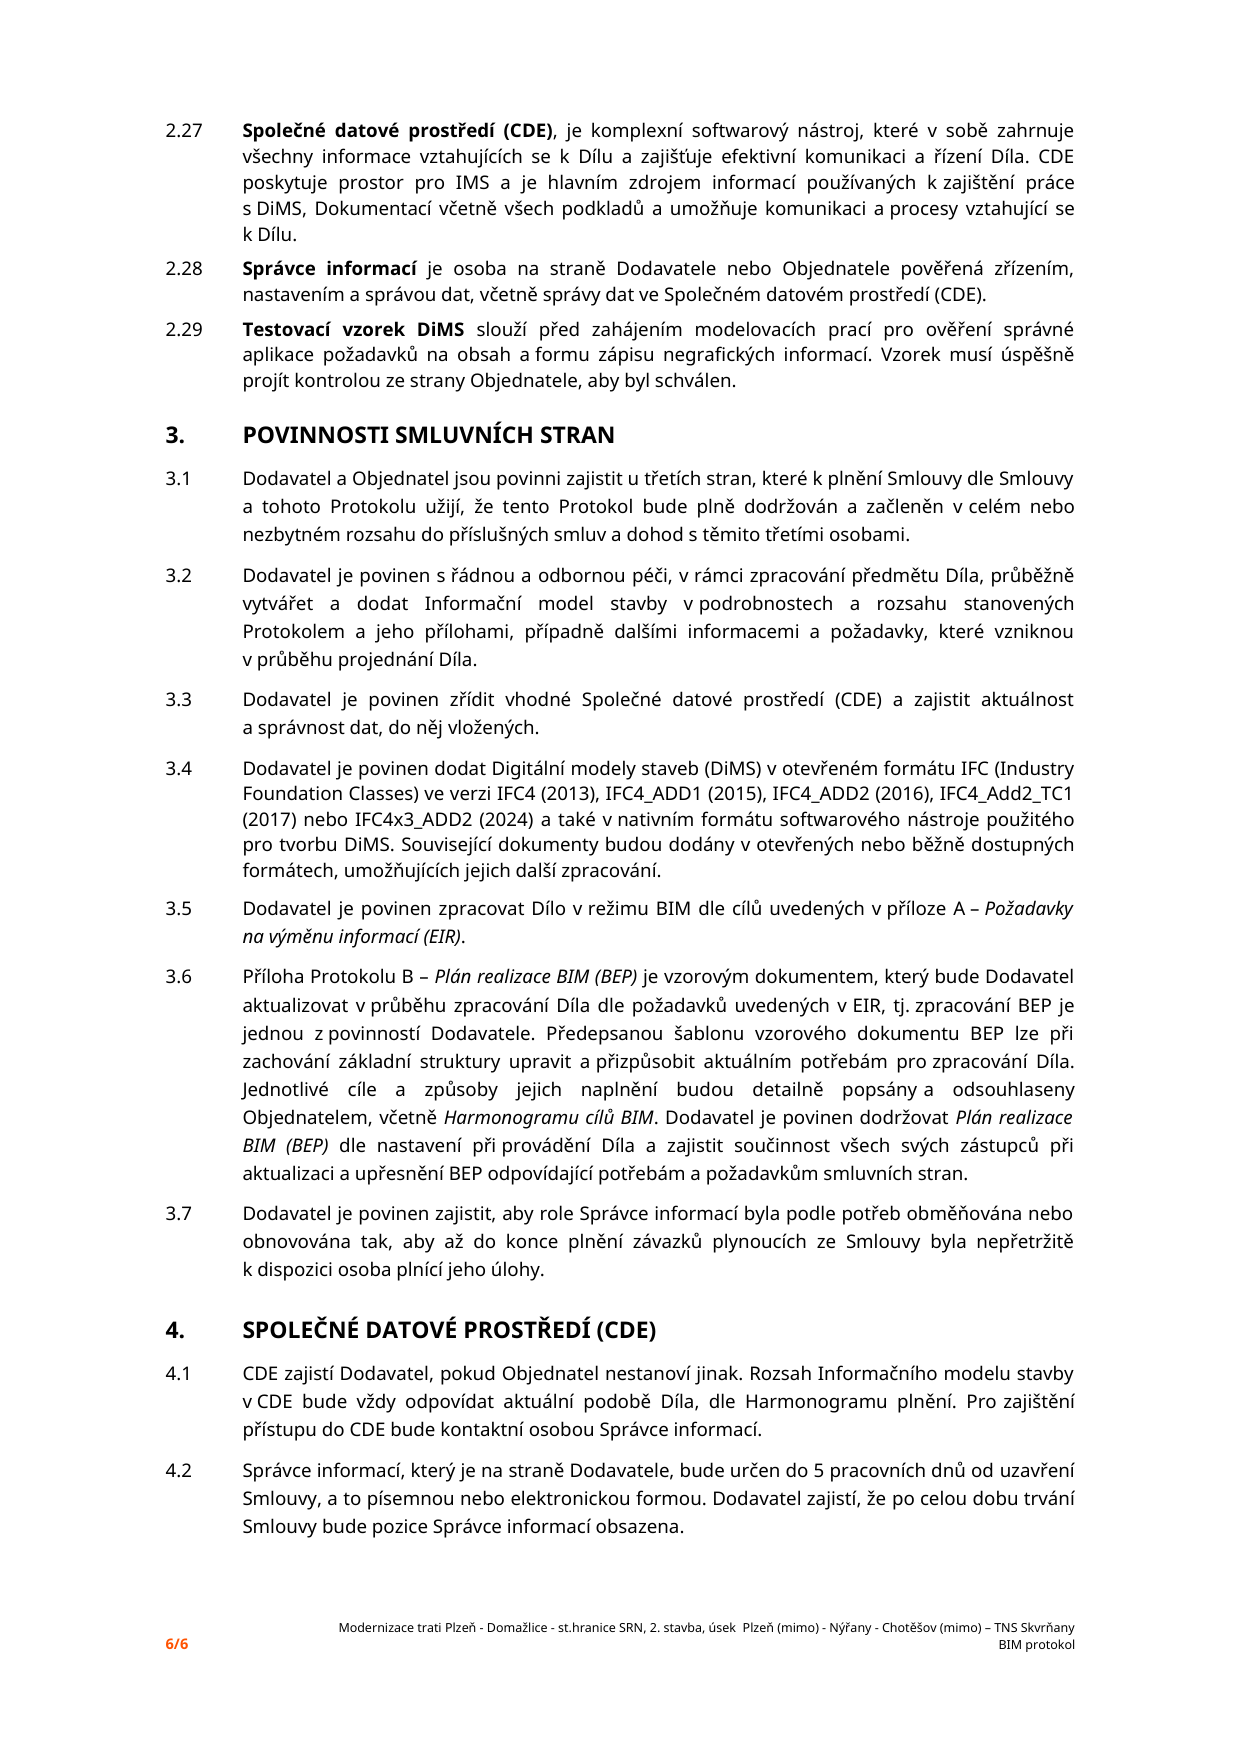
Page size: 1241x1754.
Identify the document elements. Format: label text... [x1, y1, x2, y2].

text Dodavatel je povinen s řádnou a odbornou péči, v rámci zpracování předmětu Díla, průběžně vytvářet a dodat Informační model stavby v podrobnostech a rozsahu stanovených Protokolem a jeho přílohami, případně dalšími informacemi a požadavky, které vzniknou v průběhu projednání Díla. [165, 562, 1075, 672]
text Příloha Protokolu B – Plán realizace BIM (BEP) je vzorovým dokumentem, který bude Dodavatel aktualizovat v průběhu zpracování Díla dle požadavků uvedených v EIR, tj. zpracování BEP je jednou z povinností Dodavatele. Předepsanou šablonu vzorového dokumentu BEP lze při zachování základní struktury upravit a přizpůsobit aktuálním potřebám pro zpracování Díla. Jednotlivé cíle a způsoby jejich naplnění budou detailně popsány a odsouhlaseny Objednatelem, včetně Harmonogramu cílů BIM. Dodavatel je povinen dodržovat Plán realizace BIM (BEP) dle nastavení při provádění Díla a zajistit součinnost všech svých zástupců při aktualizaci a upřesnění BEP odpovídající potřebám a požadavkům smluvních stran. [165, 964, 1075, 1186]
text Testovací vzorek DiMS slouží před zahájením modelovacích prací pro ověření správné aplikace požadavků na obsah a formu zápisu negrafických informací. Vzorek musí úspěšně projít kontrolou ze strany Objednatele, aby byl schválen. [165, 316, 1075, 393]
text Dodavatel je povinen zpracovat Dílo v režimu BIM dle cílů uvedených v příloze A – Požadavky na výměnu informací (EIR). [165, 895, 1075, 949]
text Dodavatel je povinen zajistit, aby role Správce informací byla podle potřeb obměňována nebo obnovována tak, aby až do konce plnění závazků plynoucích ze Smlouvy byla nepřetržitě k dispozici osoba plnící jeho úlohy. [165, 1201, 1075, 1282]
text Dodavatel je povinen zřídit vhodné Společné datové prostředí (CDE) a zajistit aktuálnost a správnost dat, do něj vložených. [165, 687, 1075, 740]
text Správce informací, který je na straně Dodavatele, bude určen do 5 pracovních dnů od uzavření Smlouvy, a to písemnou nebo elektronickou formou. Dodavatel zajistí, že po celou dobu trvání Smlouvy bude pozice Správce informací obsazena. [165, 1457, 1075, 1539]
text Dodavatel a Objednatel jsou povinni zajistit u třetích stran, které k plnění Smlouvy dle Smlouvy a tohoto Protokolu užijí, že tento Protokol bude plně dodržován a začleněn v celém nebo nezbytném rozsahu do příslušných smluv a dohod s těmito třetími osobami. [165, 466, 1075, 547]
text Povinnosti smluvních stran [165, 419, 1075, 450]
text Společné datové prostředí (CDE) [165, 1314, 1075, 1345]
text Správce informací je osoba na straně Dodavatele nebo Objednatele pověřená zřízením, nastavením a správou dat, včetně správy dat ve Společném datovém prostředí (CDE). [165, 256, 1075, 307]
text Dodavatel je povinen dodat Digitální modely staveb (DiMS) v otevřeném formátu IFC (Industry Foundation Classes) ve verzi IFC4 (2013), IFC4_ADD1 (2015), IFC4_ADD2 (2016), IFC4_Add2_TC1 (2017) nebo IFC4x3_ADD2 (2024) a také v nativním formátu softwarového nástroje použitého pro tvorbu DiMS. Související dokumenty budou dodány v otevřených nebo běžně dostupných formátech, umožňujících jejich další zpracování. [165, 755, 1075, 883]
text Společné datové prostředí (CDE), je komplexní softwarový nástroj, které v sobě zahrnuje všechny informace vztahujících se k Dílu a zajišťuje efektivní komunikaci a řízení Díla. CDE poskytuje prostor pro IMS a je hlavním zdrojem informací používaných k zajištění práce s DiMS, Dokumentací včetně všech podkladů a umožňuje komunikaci a procesy vztahující se k Dílu. [165, 118, 1075, 247]
text CDE zajistí Dodavatel, pokud Objednatel nestanoví jinak. Rozsah Informačního modelu stavby v CDE bude vždy odpovídat aktuální podobě Díla, dle Harmonogramu plnění. Pro zajištění přístupu do CDE bude kontaktní osobou Správce informací. [165, 1361, 1075, 1442]
